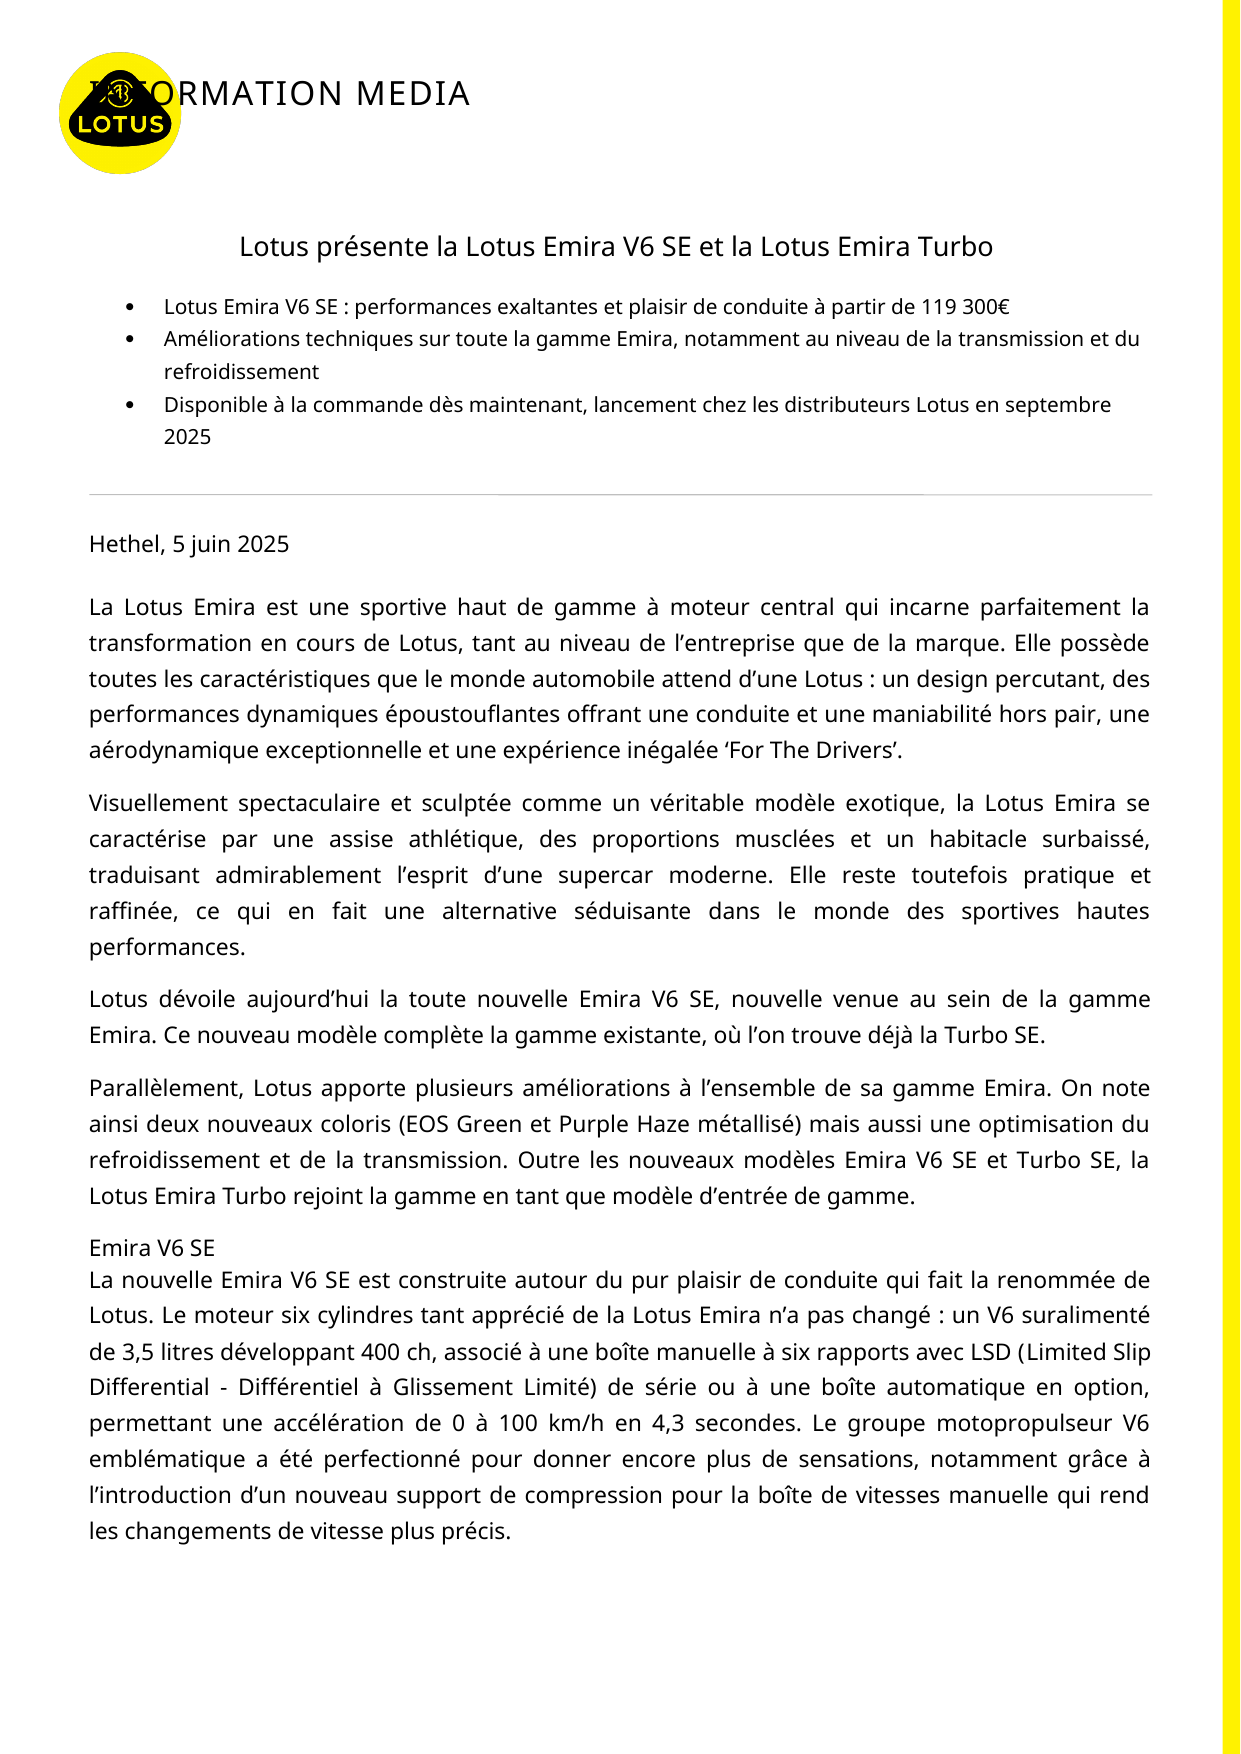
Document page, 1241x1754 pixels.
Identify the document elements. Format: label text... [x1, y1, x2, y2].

text La Lotus Emira est une sportive haut de gamme à moteur central qui incarne parfaitement la transformation en cours de Lotus, tant au niveau de l’entreprise que de la marque. Elle possède toutes les caractéristiques que le monde automobile attend d’une Lotus : un design percutant, des performances dynamiques époustouflantes offrant une conduite et une maniabilité hors pair, une aérodynamique exceptionnelle et une expérience inégalée ‘For The Drivers’. [89, 591, 1152, 766]
text Hethel, 5 juin 2025 [89, 528, 1152, 559]
picture [0, 0, 242, 186]
text Lotus dévoile aujourd’hui la toute nouvelle Emira V6 SE, nouvelle venue au sein de la gamme Emira. Ce nouveau modèle complète la gamme existante, où l’on trouve déjà la Turbo SE. [89, 983, 1152, 1051]
list Lotus Emira V6 SE : performances exaltantes et plaisir de conduite à partir de 119 300€ [126, 292, 1152, 320]
list Améliorations techniques sur toute la gamme Emira, notamment au niveau de la transmission et du refroidissement [126, 324, 1152, 386]
text Parallèlement, Lotus apporte plusieurs améliorations à l’ensemble de sa gamme Emira. On note ainsi deux nouveaux coloris (EOS Green et Purple Haze métallisé) mais aussi une optimisation du refroidissement et de la transmission. Outre les nouveaux modèles Emira V6 SE et Turbo SE, la Lotus Emira Turbo rejoint la gamme en tant que modèle d’entrée de gamme. [89, 1072, 1152, 1211]
text Emira V6 SE [89, 1232, 1152, 1263]
list Disponible à la commande dès maintenant, lancement chez les distributeurs Lotus en septembre 2025 [126, 390, 1152, 451]
text Visuellement spectaculaire et sculptée comme un véritable modèle exotique, la Lotus Emira se caractérise par une assise athlétique, des proportions musclées et un habitacle surbaissé, traduisant admirablement l’esprit d’une supercar moderne. Elle reste toutefois pratique et raffinée, ce qui en fait une alternative séduisante dans le monde des sportives hautes performances. [89, 787, 1152, 962]
text Lotus présente la Lotus Emira V6 SE et la Lotus Emira Turbo [89, 227, 1152, 292]
text La nouvelle Emira V6 SE est construite autour du pur plaisir de conduite qui fait la renommée de Lotus. Le moteur six cylindres tant apprécié de la Lotus Emira n’a pas changé : un V6 suralimenté de 3,5 litres développant 400 ch, associé à une boîte manuelle à six rapports avec LSD (Limited Slip Differential - Différentiel à Glissement Limité) de série ou à une boîte automatique en option, permettant une accélération de 0 à 100 km/h en 4,3 secondes. Le groupe motopropulseur V6 emblématique a été perfectionné pour donner encore plus de sensations, notamment grâce à l’introduction d’un nouveau support de compression pour la boîte de vitesses manuelle qui rend les changements de vitesse plus précis. [89, 1263, 1152, 1546]
